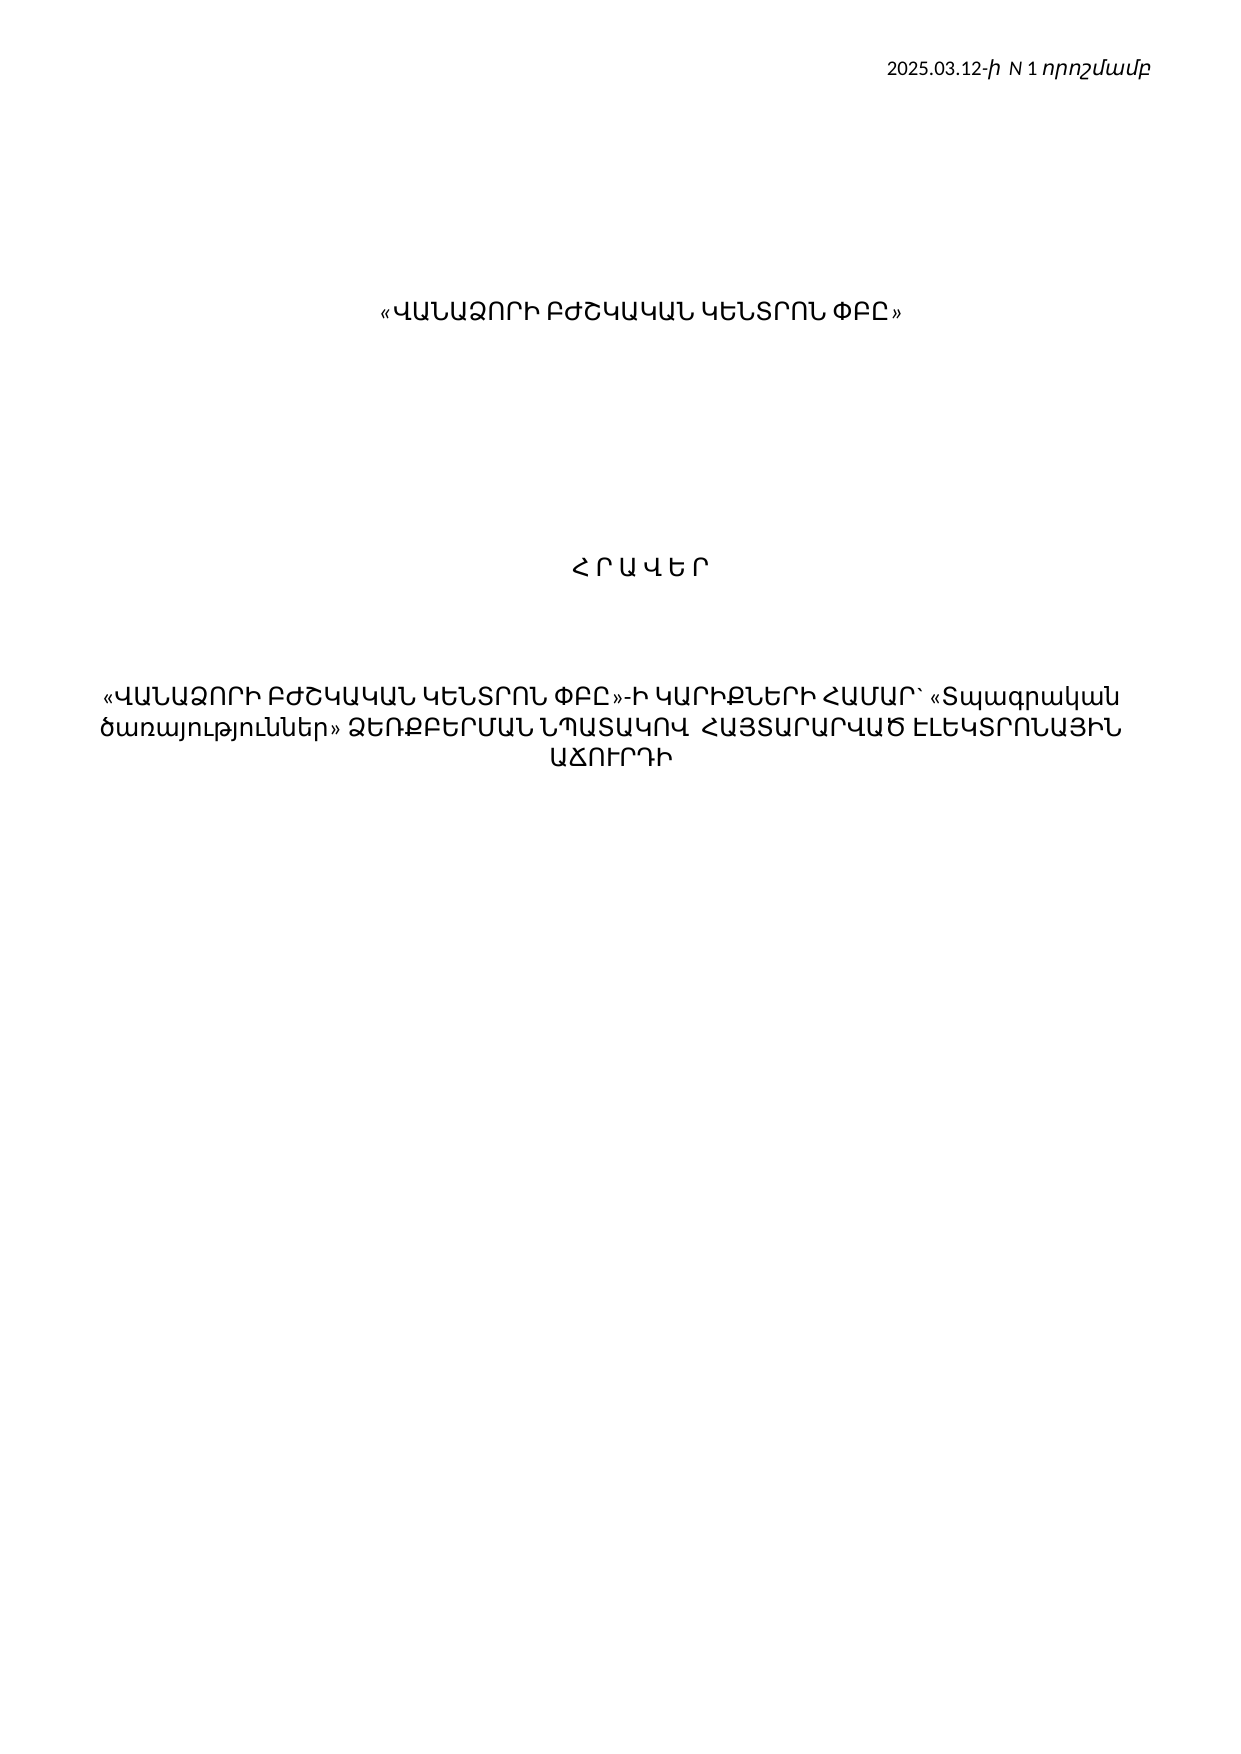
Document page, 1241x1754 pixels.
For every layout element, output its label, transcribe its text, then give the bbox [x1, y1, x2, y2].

text «ՎԱՆԱՁՈՐԻ ԲԺՇԿԱԿԱՆ ԿԵՆՏՐՈՆ ՓԲԸ»-Ի ԿԱՐԻՔՆԵՐԻ ՀԱՄԱՐ` «Տպագրական ծառայություններ» ՁԵՌՔԲԵՐՄԱՆ ՆՊԱՏԱԿՈՎ ՀԱՅՏԱՐԱՐՎԱԾ ԷԼԵԿՏՐՈՆԱՅԻՆ ԱՃՈՒՐԴԻ [69, 681, 1152, 773]
text 2025.03.12 -ի N 1 որոշմամբ [69, 56, 1152, 81]
text Հ Ր Ա Վ Ե Ր [69, 552, 1152, 583]
text « ՎԱՆԱՁՈՐԻ ԲԺՇԿԱԿԱՆ ԿԵՆՏՐՈՆ ՓԲԸ» [69, 296, 1152, 327]
